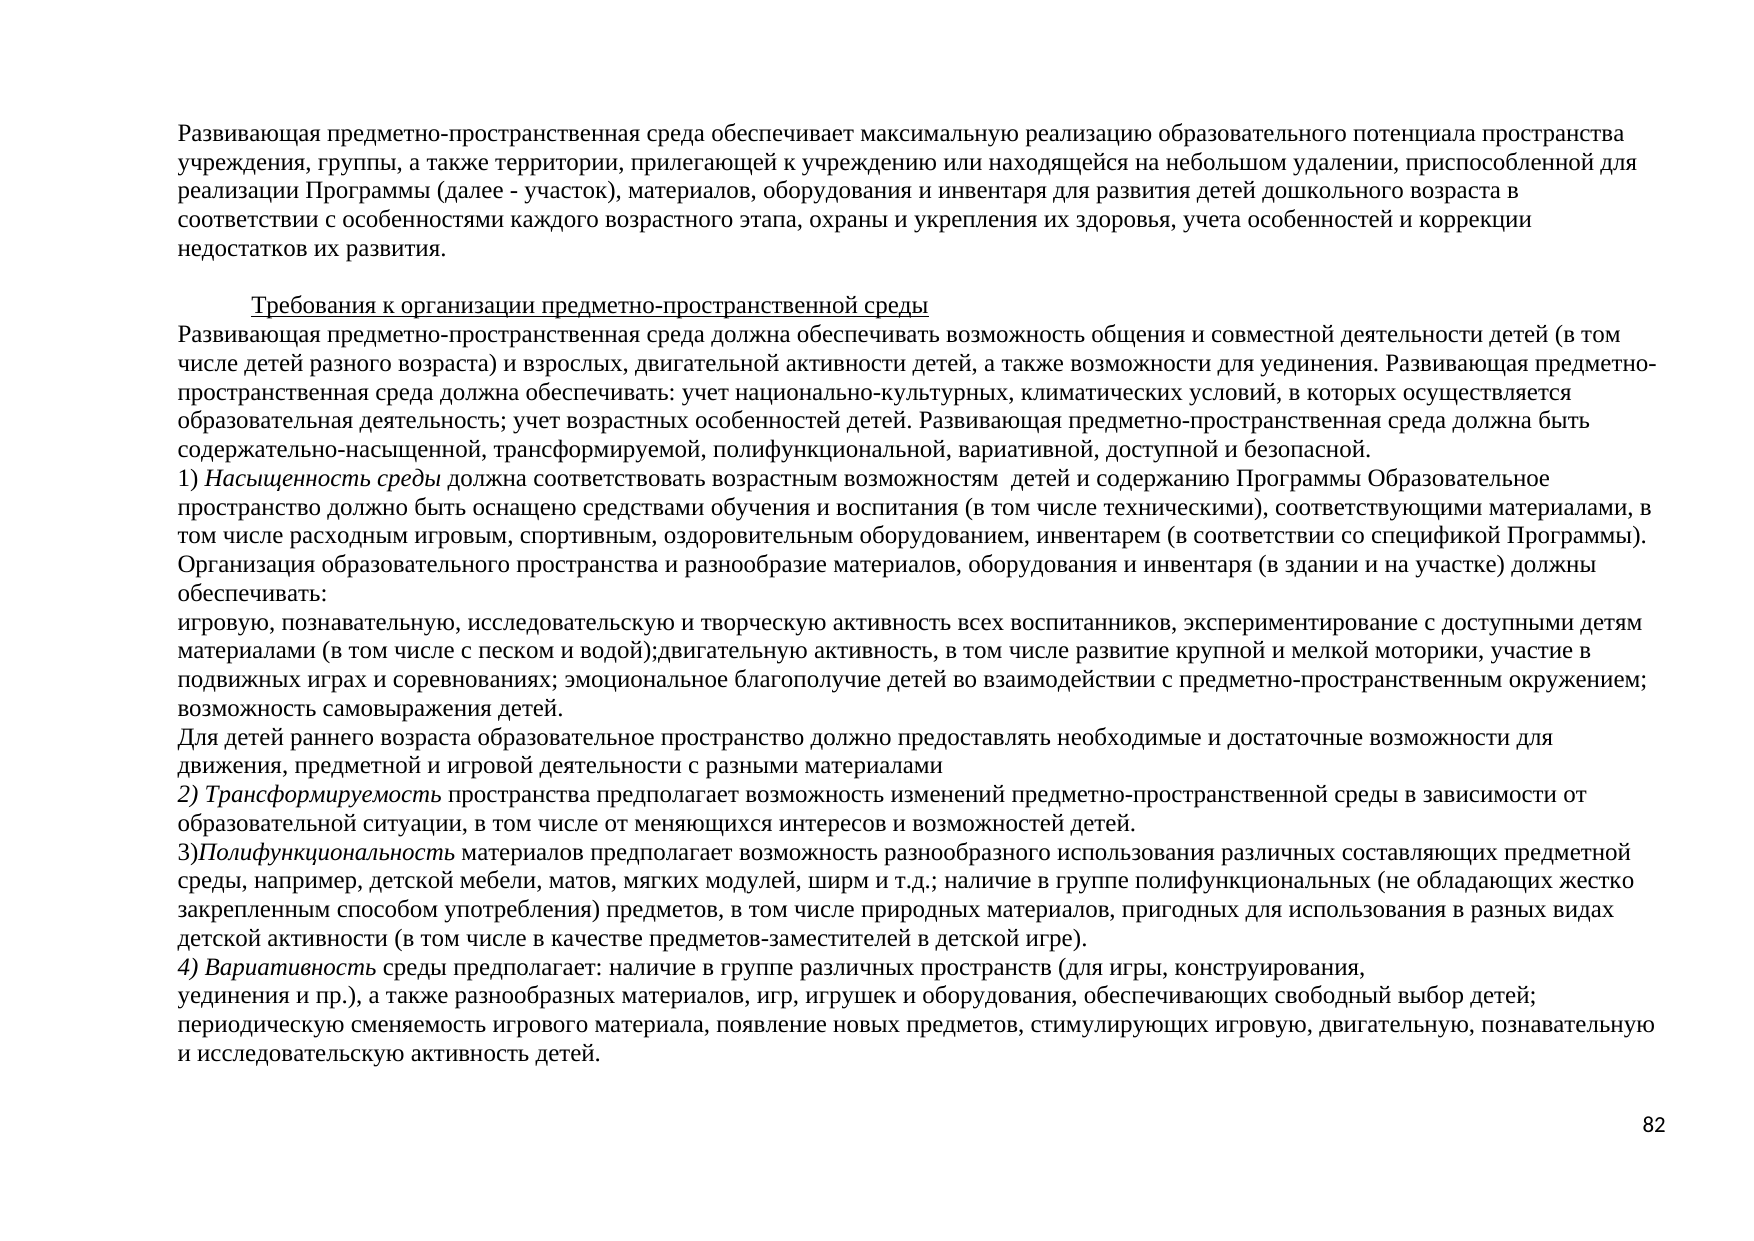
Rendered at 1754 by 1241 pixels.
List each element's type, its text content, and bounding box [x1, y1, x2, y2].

text Требования к организации предметно-пространственной среды [177, 291, 1665, 319]
text 3)Полифункциональность материалов предполагает возможность разнообразного использования различных составляющих предметной среды, например, детской мебели, матов, мягких модулей, ширм и т.д.; наличие в группе полифункциональных (не обладающих жестко закрепленным способом употребления) предметов, в том числе природных материалов, пригодных для использования в разных видах детской активности (в том числе в качестве предметов-заместителей в детской игре). [177, 837, 1665, 952]
text 1) Насыщенность среды должна соответствовать возрастным возможностям детей и содержанию Программы Образовательное пространство должно быть оснащено средствами обучения и воспитания (в том числе техническими), соответствующими материалами, в том числе расходным игровым, спортивным, оздоровительным оборудованием, инвентарем (в соответствии со спецификой Программы). [177, 463, 1665, 549]
text 2) Трансформируемость пространства предполагает возможность изменений предметно-пространственной среды в зависимости от образовательной ситуации, в том числе от меняющихся интересов и возможностей детей. [177, 779, 1665, 837]
text Развивающая предметно-пространственная среда должна обеспечивать возможность общения и совместной деятельности детей (в том числе детей разного возраста) и взрослых, двигательной активности детей, а также возможности для уединения. Развивающая предметно-пространственная среда должна обеспечивать: учет национально-культурных, климатических условий, в которых осуществляется образовательная деятельность; учет возрастных особенностей детей. Развивающая предметно-пространственная среда должна быть содержательно-насыщенной, трансформируемой, полифункциональной, вариативной, доступной и безопасной. [177, 319, 1665, 463]
text Для детей раннего возраста образовательное пространство должно предоставлять необходимые и достаточные возможности для движения, предметной и игровой деятельности с разными материалами [177, 722, 1665, 779]
text Развивающая предметно-пространственная среда обеспечивает максимальную реализацию образовательного потенциала пространства учреждения, группы, а также территории, прилегающей к учреждению или находящейся на небольшом удалении, приспособленной для реализации Программы (далее - участок), материалов, оборудования и инвентаря для развития детей дошкольного возраста в соответствии с особенностями каждого возрастного этапа, охраны и укрепления их здоровья, учета особенностей и коррекции недостатков их развития. [177, 118, 1665, 262]
text игровую, познавательную, исследовательскую и творческую активность всех воспитанников, экспериментирование с доступными детям материалами (в том числе с песком и водой);двигательную активность, в том числе развитие крупной и мелкой моторики, участие в подвижных играх и соревнованиях; эмоциональное благополучие детей во взаимодействии с предметно-пространственным окружением; возможность самовыражения детей. [177, 607, 1665, 722]
text уединения и пр.), а также разнообразных материалов, игр, игрушек и оборудования, обеспечивающих свободный выбор детей; периодическую сменяемость игрового материала, появление новых предметов, стимулирующих игровую, двигательную, познавательную и исследовательскую активность детей. [177, 981, 1665, 1067]
text Организация образовательного пространства и разнообразие материалов, оборудования и инвентаря (в здании и на участке) должны обеспечивать: [177, 549, 1665, 607]
text 4) Вариативность среды предполагает: наличие в группе различных пространств (для игры, конструирования, [177, 952, 1665, 981]
